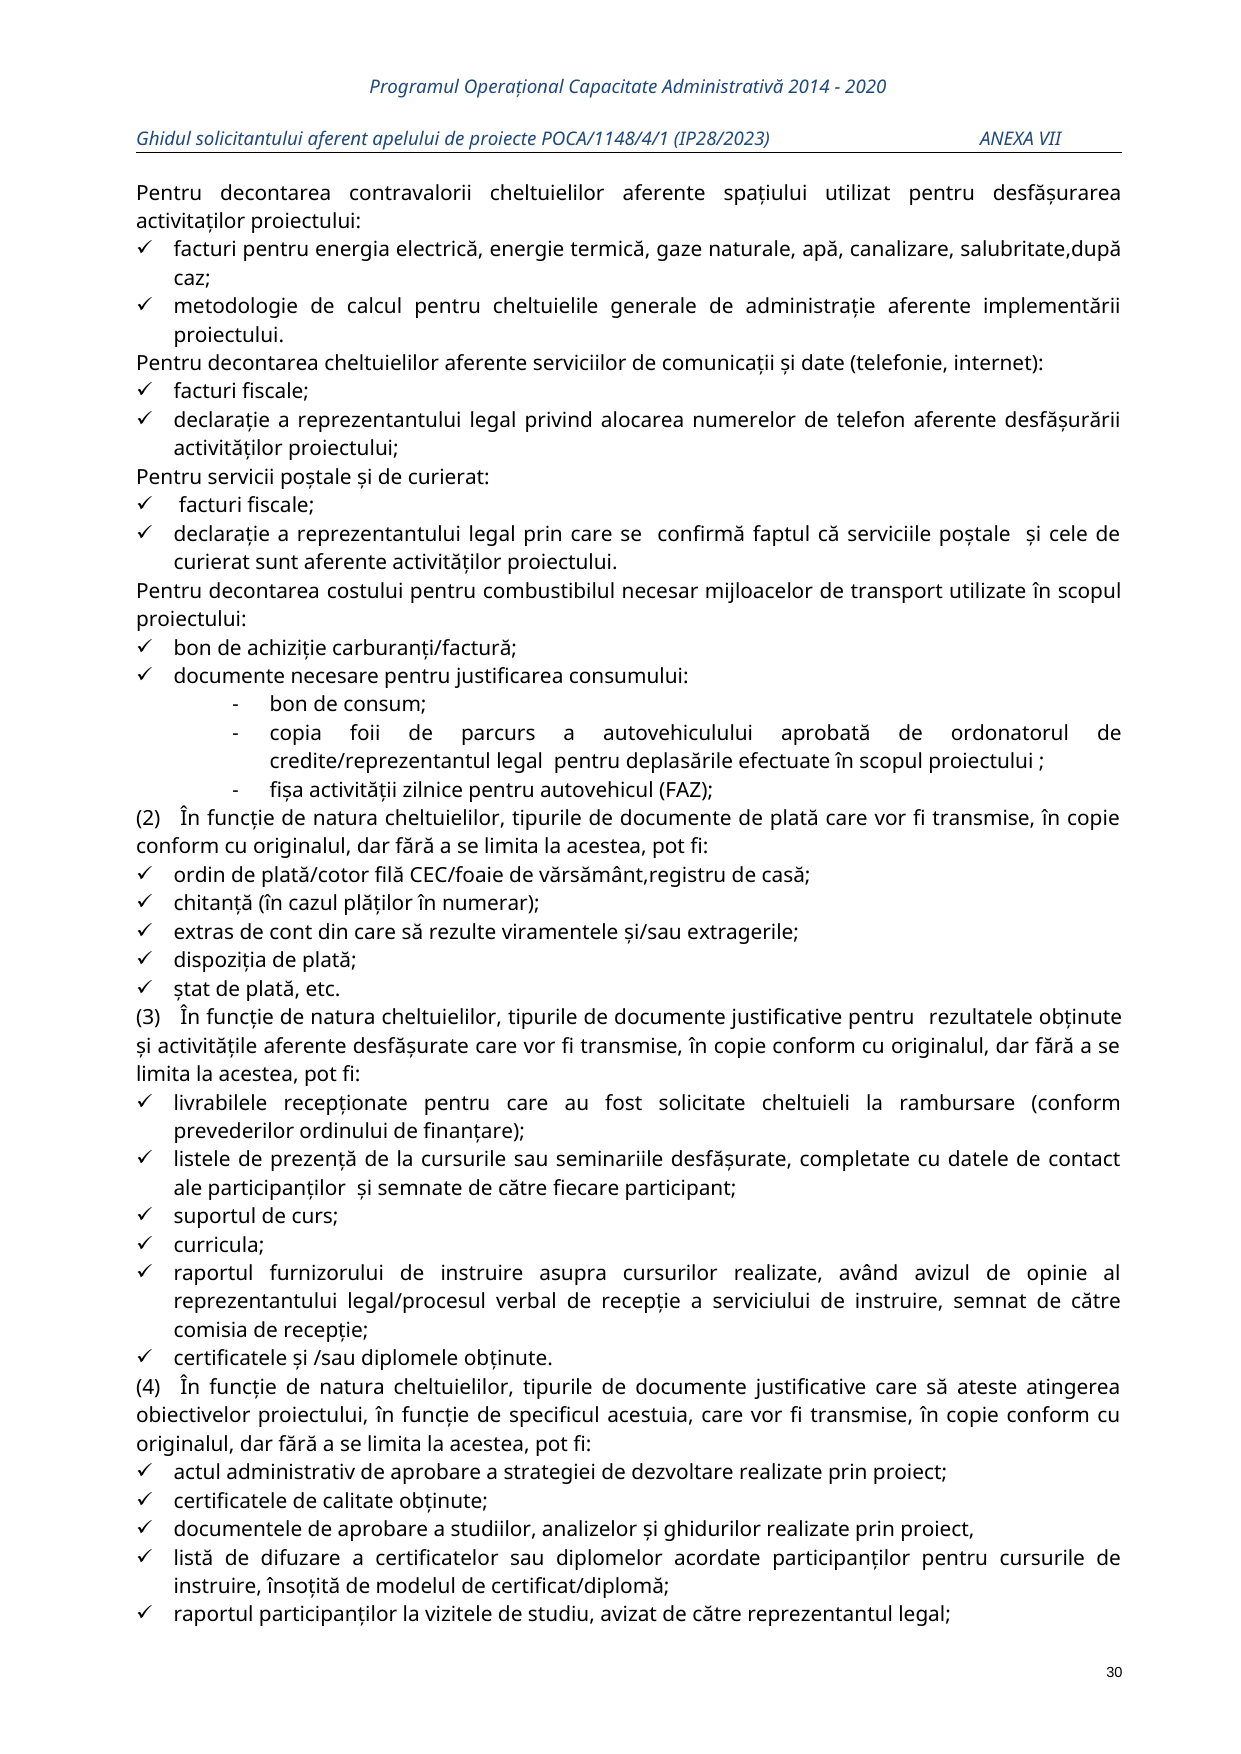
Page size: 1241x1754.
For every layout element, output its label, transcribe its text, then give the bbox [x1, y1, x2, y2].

list livrabilele recepționate pentru care au fost solicitate cheltuieli la rambursare (conform prevederilor ordinului de finanțare); [136, 1088, 1122, 1144]
list raportul participanţilor la vizitele de studiu, avizat de către reprezentantul legal; [136, 1599, 1122, 1628]
list certificatele de calitate obţinute; [136, 1486, 1122, 1514]
list bon de consum; [232, 689, 1122, 718]
list chitanţă (în cazul plăţilor în numerar); [136, 888, 1122, 917]
list bon de achiziție carburanți/factură; [136, 633, 1122, 661]
list facturi pentru energia electrică, energie termică, gaze naturale, apă, canalizare, salubritate,după caz; [136, 234, 1122, 291]
list În funcție de natura cheltuielilor, tipurile de documente de plată care vor fi transmise, în copie conform cu originalul, dar fără a se limita la acestea, pot fi: [136, 803, 1122, 860]
list declarație a reprezentantului legal privind alocarea numerelor de telefon aferente desfășurării activităților proiectului; [136, 405, 1122, 462]
list fișa activității zilnice pentru autovehicul (FAZ); [232, 775, 1122, 803]
list facturi fiscale; [136, 377, 1122, 405]
list declarație a reprezentantului legal prin care se confirmă faptul că serviciile poștale și cele de curierat sunt aferente activităților proiectului. [136, 519, 1122, 576]
list Pentru decontarea costului pentru combustibilul necesar mijloacelor de transport utilizate în scopul proiectului: [136, 576, 1122, 633]
list documentele de aprobare a studiilor, analizelor şi ghidurilor realizate prin proiect, [136, 1514, 1122, 1543]
list raportul furnizorului de instruire asupra cursurilor realizate, având avizul de opinie al reprezentantului legal/procesul verbal de recepție a serviciului de instruire, semnat de către comisia de recepție; [136, 1258, 1122, 1343]
list dispoziția de plată; [136, 945, 1122, 974]
list actul administrativ de aprobare a strategiei de dezvoltare realizate prin proiect; [136, 1457, 1122, 1486]
list certificatele şi /sau diplomele obţinute. [136, 1343, 1122, 1372]
list Pentru decontarea cheltuielilor aferente serviciilor de comunicații și date (telefonie, internet): [136, 348, 1122, 377]
list În funcție de natura cheltuielilor, tipurile de documente justificative care să ateste atingerea obiectivelor proiectului, în funcție de specificul acestuia, care vor fi transmise, în copie conform cu originalul, dar fără a se limita la acestea, pot fi: [136, 1372, 1122, 1457]
list extras de cont din care să rezulte viramentele şi/sau extragerile; [136, 917, 1122, 945]
list listele de prezenţă de la cursurile sau seminariile desfășurate, completate cu datele de contact ale participanţilor şi semnate de către fiecare participant; [136, 1144, 1122, 1201]
list documente necesare pentru justificarea consumului: [136, 661, 1122, 689]
list copia foii de parcurs a autovehiculului aprobată de ordonatorul de credite/reprezentantul legal pentru deplasările efectuate în scopul proiectului ; [232, 718, 1122, 775]
list ordin de plată/cotor filă CEC/foaie de vărsământ,registru de casă; [136, 860, 1122, 888]
list suportul de curs; [136, 1201, 1122, 1230]
list facturi fiscale; [136, 490, 1122, 519]
list Pentru decontarea contravalorii cheltuielilor aferente spațiului utilizat pentru desfășurarea activitaților proiectului: [136, 178, 1122, 234]
list listă de difuzare a certificatelor sau diplomelor acordate participanților pentru cursurile de instruire, însoțită de modelul de certificat/diplomă; [136, 1543, 1122, 1599]
list metodologie de calcul pentru cheltuielile generale de administrație aferente implementării proiectului. [136, 291, 1122, 348]
list ștat de plată, etc. [136, 974, 1122, 1002]
text Pentru servicii poștale și de curierat: [136, 462, 1122, 490]
list curricula; [136, 1230, 1122, 1258]
list În funcție de natura cheltuielilor, tipurile de documente justificative pentru rezultatele obținute și activităţile aferente desfăşurate care vor fi transmise, în copie conform cu originalul, dar fără a se limita la acestea, pot fi: [136, 1002, 1122, 1088]
